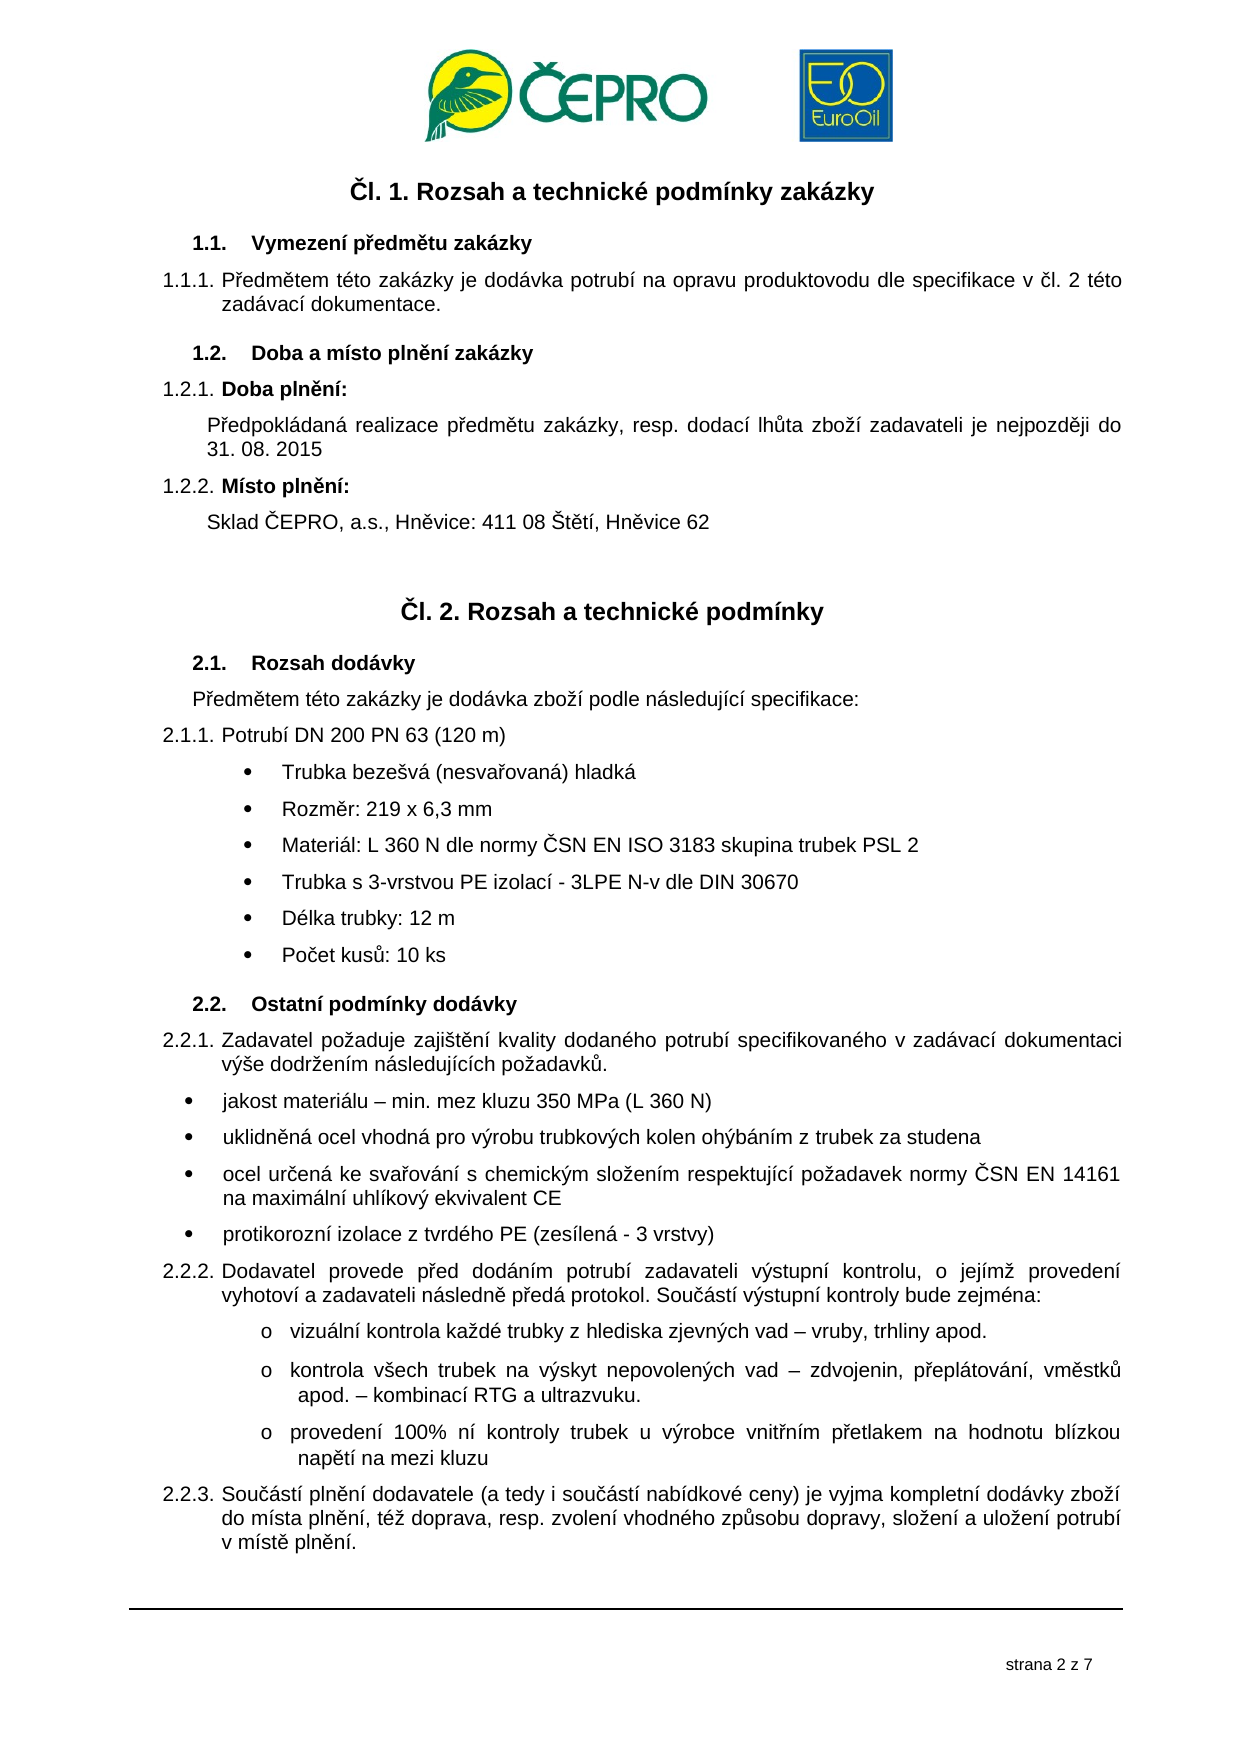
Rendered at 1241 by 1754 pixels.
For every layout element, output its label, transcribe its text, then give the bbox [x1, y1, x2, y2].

subtitle Ostatní podmínky dodávky [192, 992, 1122, 1016]
subtitle Rozsah dodávky [192, 650, 1122, 674]
list kontrola všech trubek na výskyt nepovolených vad – zdvojenin, přeplátování, vměstků apod. – kombinací RTG a ultrazvuku. [260, 1357, 1122, 1407]
text Předpokládaná realizace předmětu zakázky, resp. dodací lhůta zboží zadavateli je nejpozději do 31. 08. 2015 [207, 413, 1122, 461]
list vizuální kontrola každé trubky z hlediska zjevných vad – vruby, trhliny apod. [260, 1319, 1122, 1345]
text Rozsah a technické podmínky zakázky [102, 177, 1122, 206]
list uklidněná ocel vhodná pro výrobu trubkových kolen ohýbáním z trubek za studena [185, 1125, 1122, 1149]
subtitle Vymezení předmětu zakázky [192, 231, 1122, 255]
text Doba plnění: [162, 377, 1122, 401]
list Počet kusů: 10 ks [244, 943, 1122, 967]
list jakost materiálu – min. mez kluzu 350 MPa (L 360 N) [185, 1088, 1122, 1113]
list protikorozní izolace z tvrdého PE (zesílená - 3 vrstvy) [185, 1222, 1122, 1246]
text Součástí plnění dodavatele (a tedy i součástí nabídkové ceny) je vyjma kompletní dodávky zboží do místa plnění, též doprava, resp. zvolení vhodného způsobu dopravy, složení a uložení potrubí v místě plnění. [162, 1482, 1122, 1554]
text Místo plnění: [162, 474, 1122, 498]
text Předmětem této zakázky je dodávka zboží podle následující specifikace: [192, 687, 1122, 711]
picture [424, 49, 893, 142]
list Trubka bezešvá (nesvařovaná) hladká [244, 760, 1122, 784]
list Trubka s 3-vrstvou PE izolací - 3LPE N-v dle DIN 30670 [244, 869, 1122, 893]
text Zadavatel požaduje zajištění kvality dodaného potrubí specifikovaného v zadávací dokumentaci výše dodržením následujících požadavků. [162, 1028, 1122, 1076]
text Sklad ČEPRO, a.s., Hněvice: 411 08 Štětí, Hněvice 62 [207, 510, 1122, 534]
subtitle Doba a místo plnění zakázky [192, 340, 1122, 364]
text Dodavatel provede před dodáním potrubí zadavateli výstupní kontrolu, o jejímž provedení vyhotoví a zadavateli následně předá protokol. Součástí výstupní kontroly bude zejména: [162, 1259, 1122, 1307]
text Předmětem této zakázky je dodávka potrubí na opravu produktovodu dle specifikace v čl. 2 této zadávací dokumentace. [162, 267, 1122, 315]
list Materiál: L 360 N dle normy ČSN EN ISO 3183 skupina trubek PSL 2 [244, 833, 1122, 857]
list provedení 100% ní kontroly trubek u výrobce vnitřním přetlakem na hodnotu blízkou napětí na mezi kluzu [260, 1420, 1122, 1469]
list Délka trubky: 12 m [244, 906, 1122, 930]
list Rozměr: 219 x 6,3 mm [244, 796, 1122, 820]
list ocel určená ke svařování s chemickým složením respektující požadavek normy ČSN EN 14161 na maximální uhlíkový ekvivalent CE [185, 1162, 1122, 1210]
text Rozsah a technické podmínky [102, 597, 1122, 625]
text Potrubí DN 200 PN 63 (120 m) [162, 723, 1122, 747]
